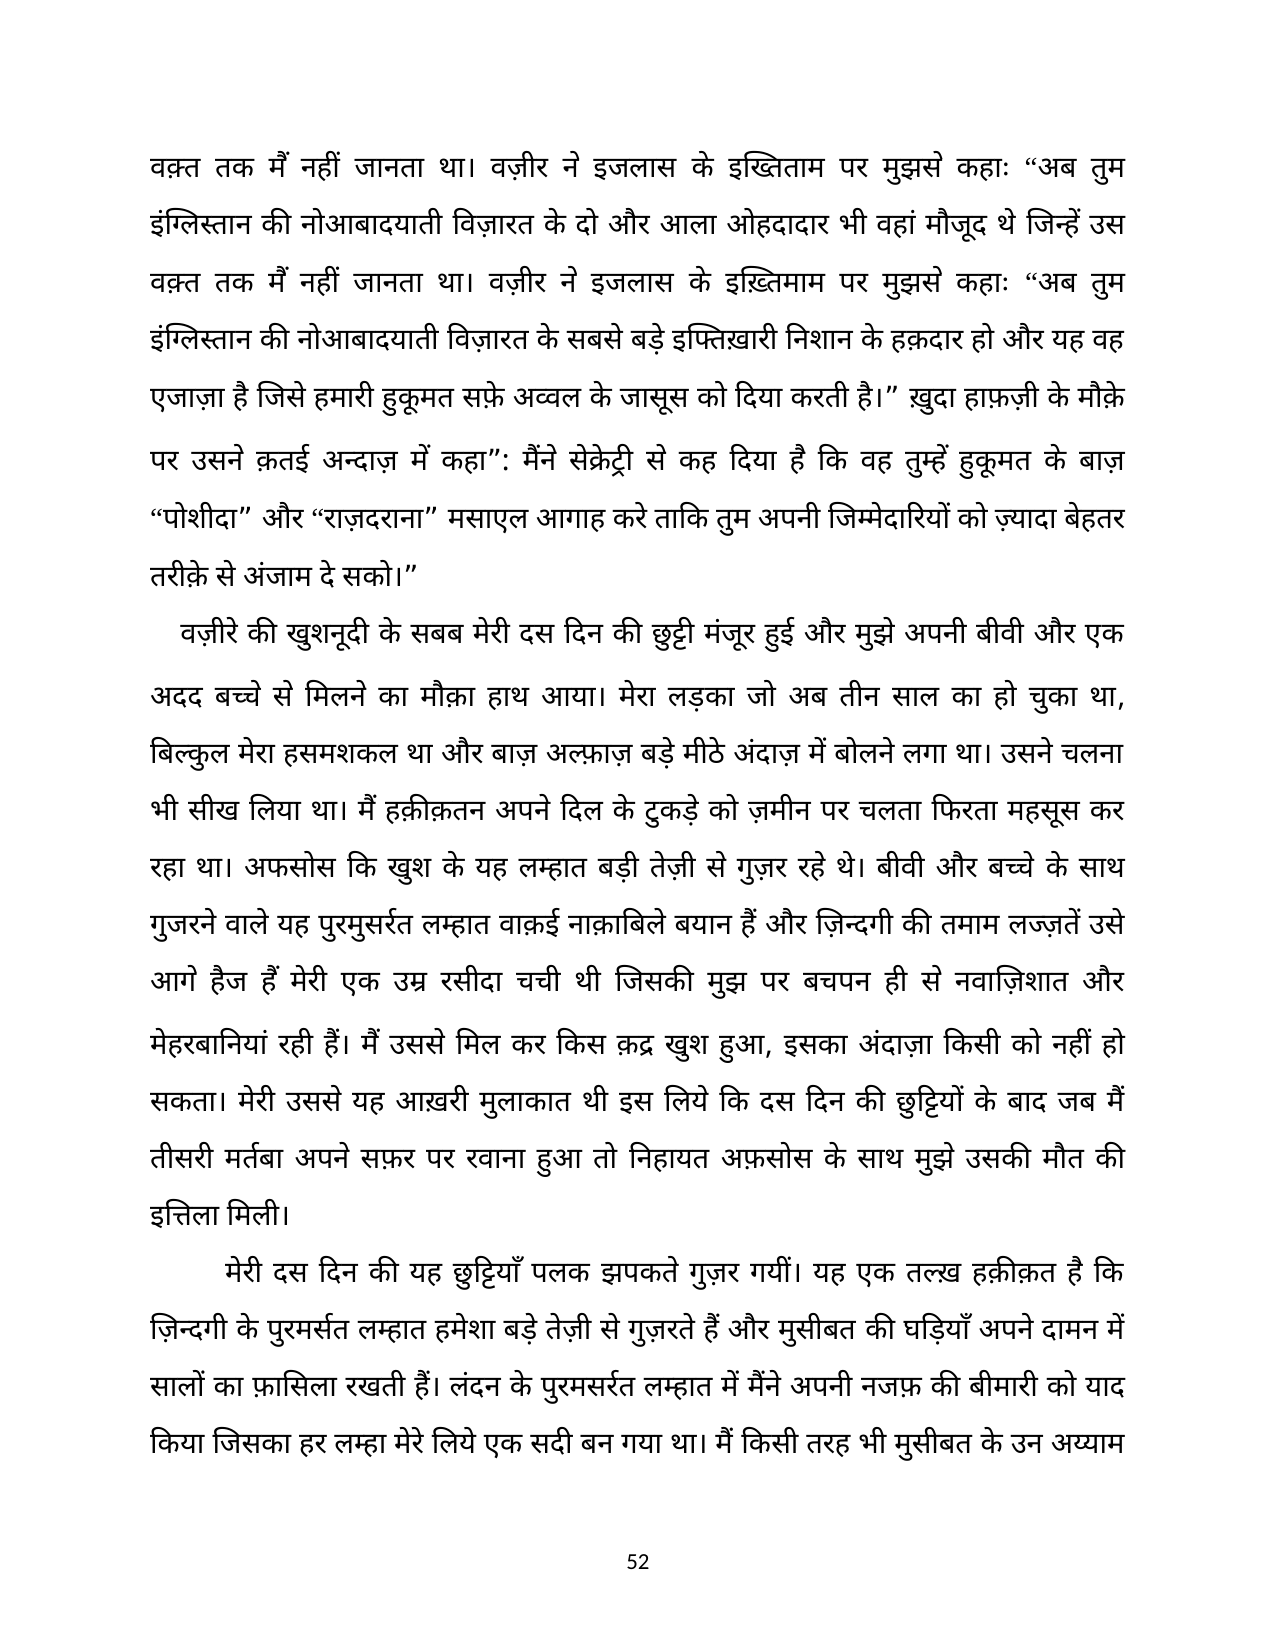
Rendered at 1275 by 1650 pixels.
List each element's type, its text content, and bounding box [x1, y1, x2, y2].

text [150, 150, 1125, 598]
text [150, 1256, 1125, 1465]
text वज़ीरे की खुशनूदी के सबब मेरी दस दिन की छुट्टी मंजूर हुई और मुझे अपनी बीवी और एक अदद बच्चे से मिलने का मौक़ा हाथ आया। मेरा लड़का जो अब तीन साल का हो चुका था, बिल्कुल मेरा हसमशकल था और बाज़ अल्फ़ाज़ बड़े मीठे अंदाज़ में बोलने लगा था। उसने चलना भी सीख लिया था। मैं हक़ीक़तन अपने दिल के टुकड़े को ज़मीन पर चलता फिरता महसूस कर रहा था। अफसोस कि खुश के यह लम्हात बड़ी तेज़ी से गुज़र रहे थे। बीवी और बच्चे के साथ गुजरने वाले यह पुरमुसर्रत लम्हात वाक़ई नाक़ाबिले बयान हैं और ज़िन्दगी की तमाम लज्ज़तें उसे आगे हैज हैं मेरी एक उम्र रसीदा चची थी जिसकी मुझ पर बचपन ही से नवाज़िशात और मेहरबानियां रही हैं। मैं उससे मिल कर किस क़द्र खुश हुआ, इसका अंदाज़ा किसी को नहीं हो सकता। मेरी उससे यह आख़री मुलाकात थी इस लिये कि दस दिन की छुट्टियों के बाद जब मैं तीसरी मर्तबा अपने सफ़र पर रवाना हुआ तो निहायत अफ़सोस के साथ मुझे उसकी मौत की इत्तिला मिली। [150, 617, 1125, 1237]
